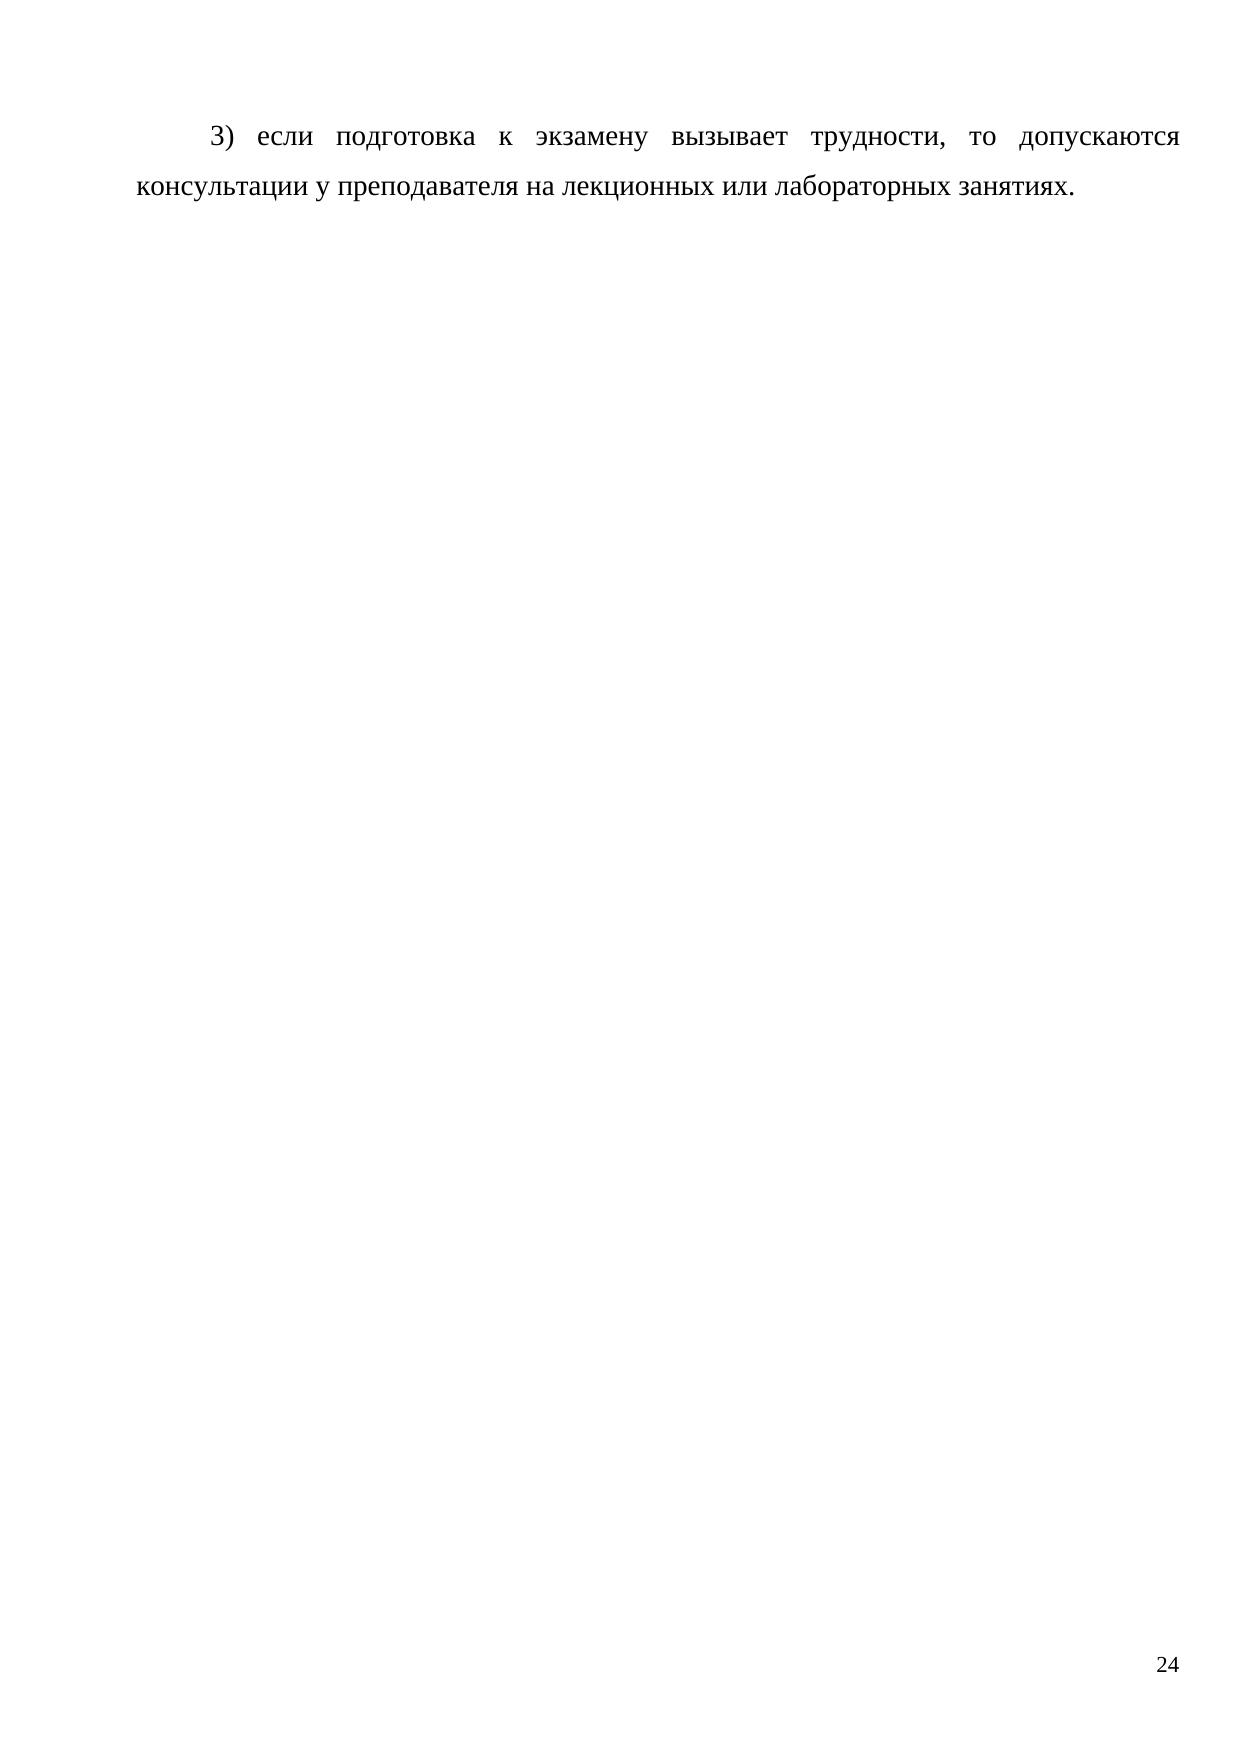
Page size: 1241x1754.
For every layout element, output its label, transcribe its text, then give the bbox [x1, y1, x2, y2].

text 3) если подготовка к экзамену вызывает трудности, то допускаются консультации у преподавателя на лекционных или лабораторных занятиях. [136, 118, 1181, 202]
